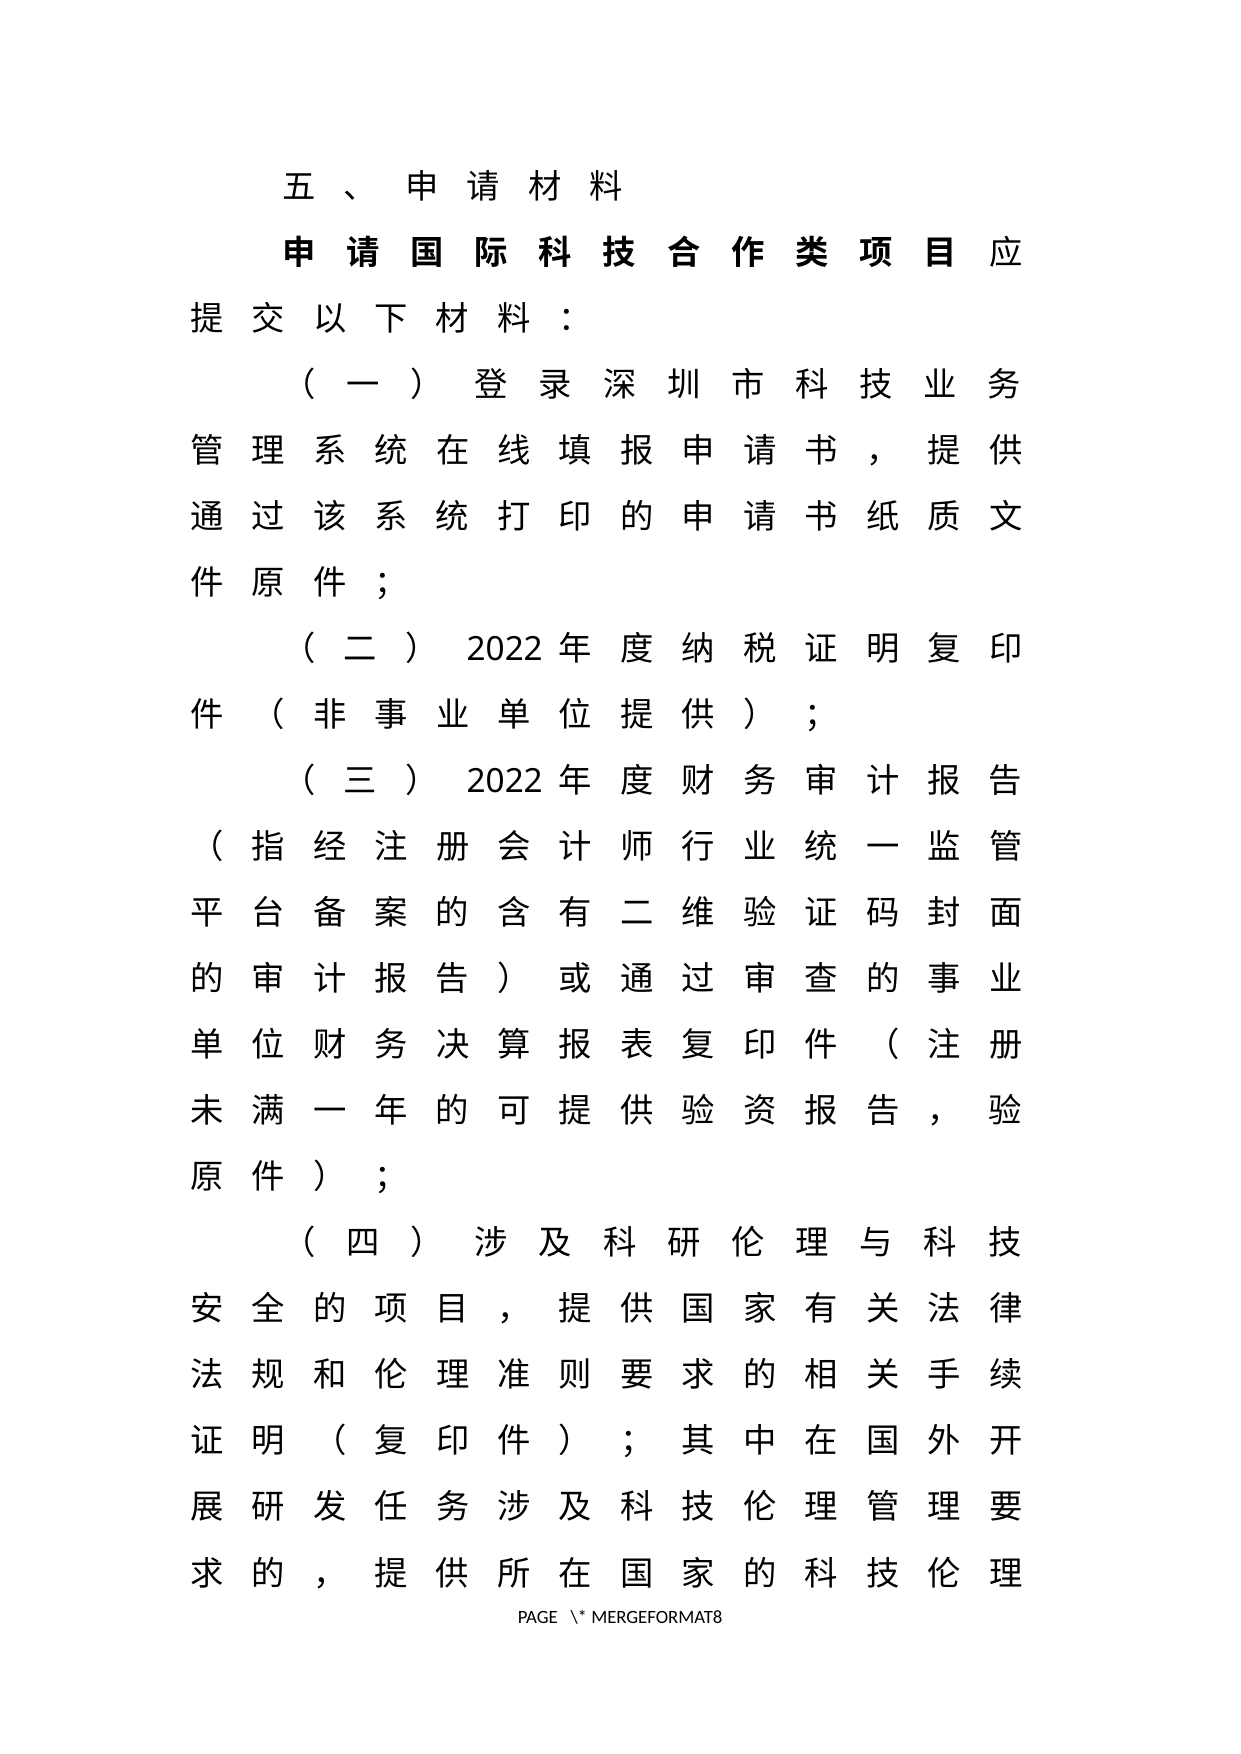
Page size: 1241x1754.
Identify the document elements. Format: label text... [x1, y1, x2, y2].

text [190, 1207, 1050, 1603]
text 申请国际科技合作类项目应提交以下材料： [190, 217, 1050, 349]
text 五、申请材料 [190, 151, 1050, 217]
text （一）登录深圳市科技业务管理系统在线填报申请书，提供通过该系统打印的申请书纸质文件原件； [190, 349, 1050, 613]
text （二）2022年度纳税证明复印件（非事业单位提供）； [190, 613, 1050, 745]
text （三）2022年度财务审计报告（指经注册会计师行业统一监管平台备案的含有二维验证码封面的审计报告）或通过审查的事业单位财务决算报表复印件（注册未满一年的可提供验资报告，验原件）； [190, 745, 1050, 1207]
